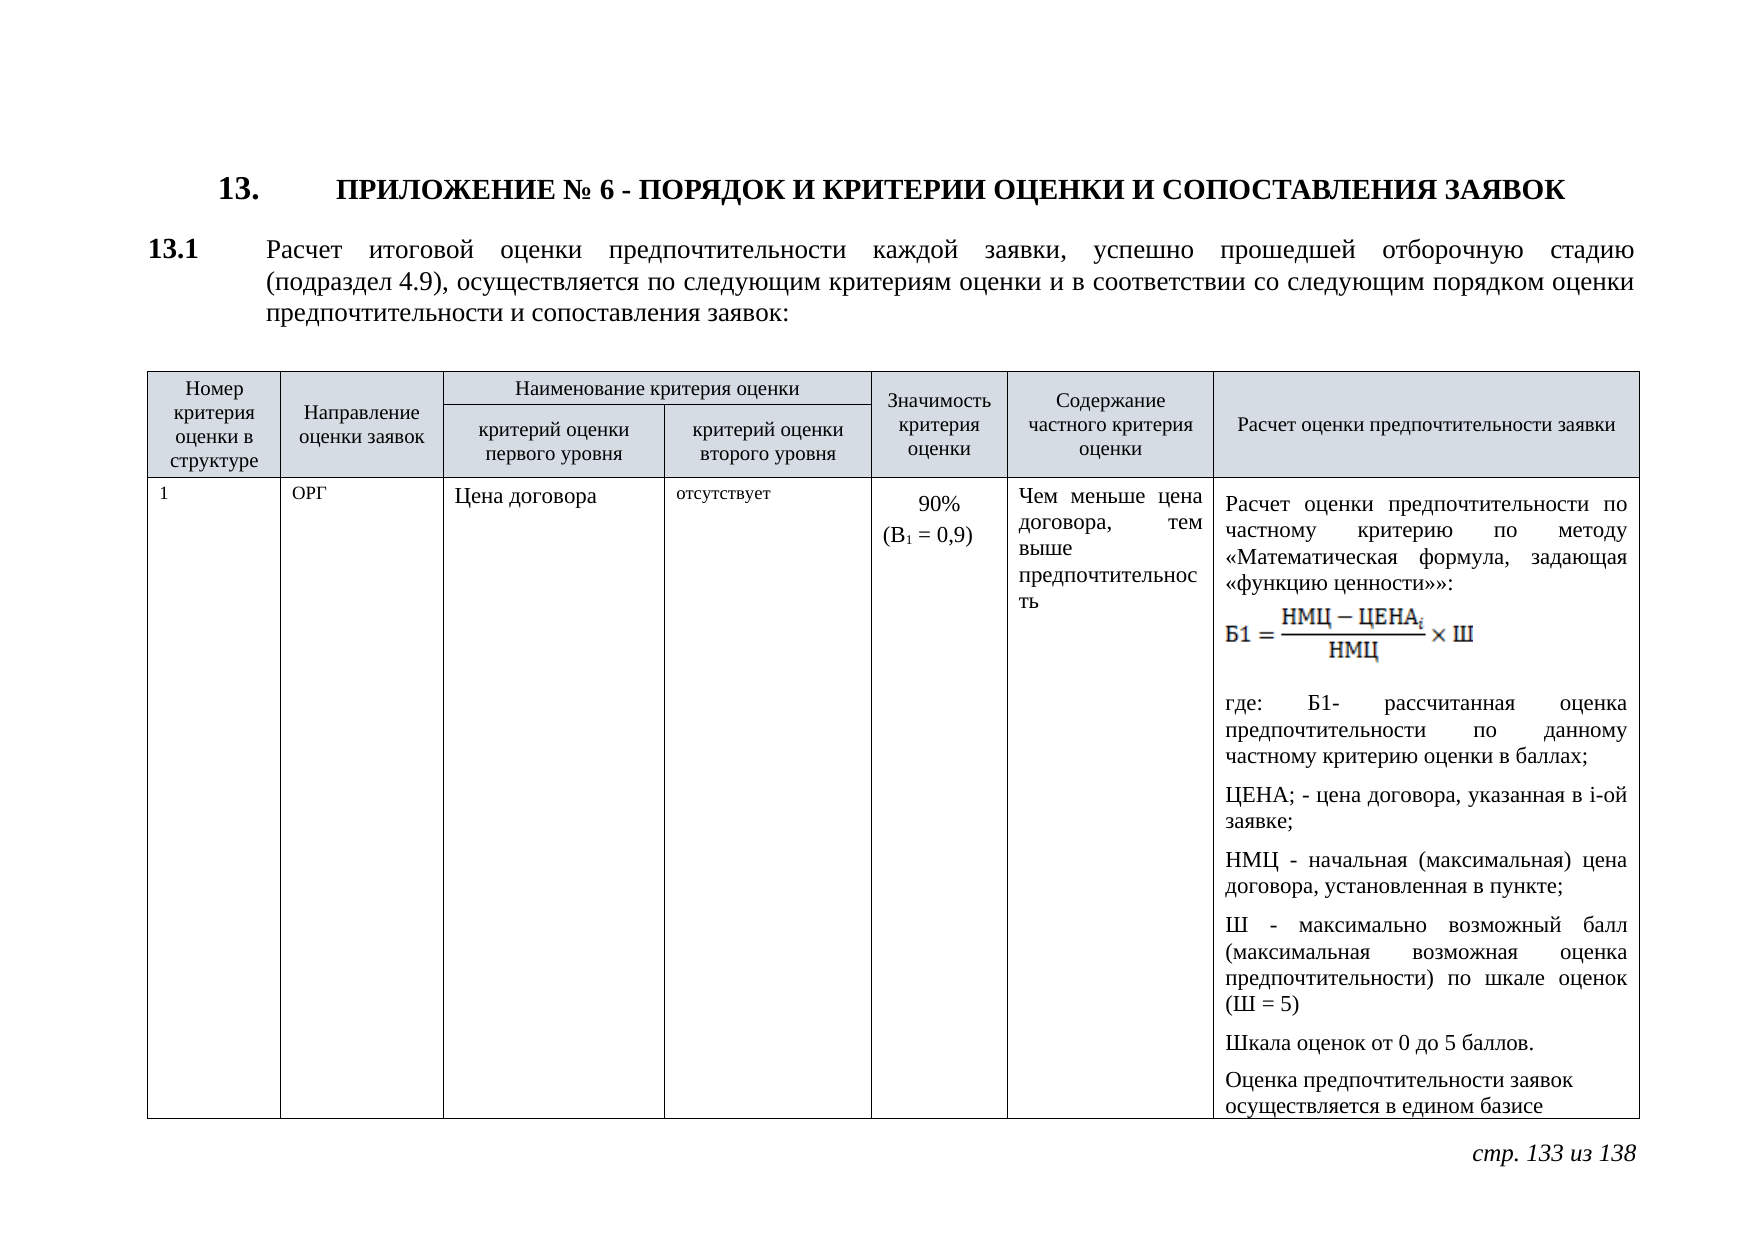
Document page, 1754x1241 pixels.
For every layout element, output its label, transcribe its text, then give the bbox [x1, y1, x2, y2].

subtitle ПРИЛОЖЕНИЕ № 6 - ПОРЯДОК И КРИТЕРИИ ОЦЕНКИ И СОПОСТАВЛЕНИЯ ЗАЯВОК [148, 168, 1636, 206]
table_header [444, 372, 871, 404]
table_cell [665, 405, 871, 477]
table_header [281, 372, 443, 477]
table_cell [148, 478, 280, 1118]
picture [1225, 607, 1473, 677]
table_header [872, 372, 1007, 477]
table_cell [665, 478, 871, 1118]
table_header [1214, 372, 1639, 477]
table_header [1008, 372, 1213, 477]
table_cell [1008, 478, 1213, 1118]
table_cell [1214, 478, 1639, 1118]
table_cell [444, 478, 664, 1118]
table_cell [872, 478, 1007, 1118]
list Расчет итоговой оценки предпочтительности каждой заявки, успешно прошедшей отборочную стадию (подраздел 4.9), осуществляется по следующим критериям оценки и в соответствии со следующим порядком оценки предпочтительности и сопоставления заявок: [148, 231, 1636, 327]
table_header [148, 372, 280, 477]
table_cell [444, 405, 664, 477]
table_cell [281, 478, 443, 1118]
